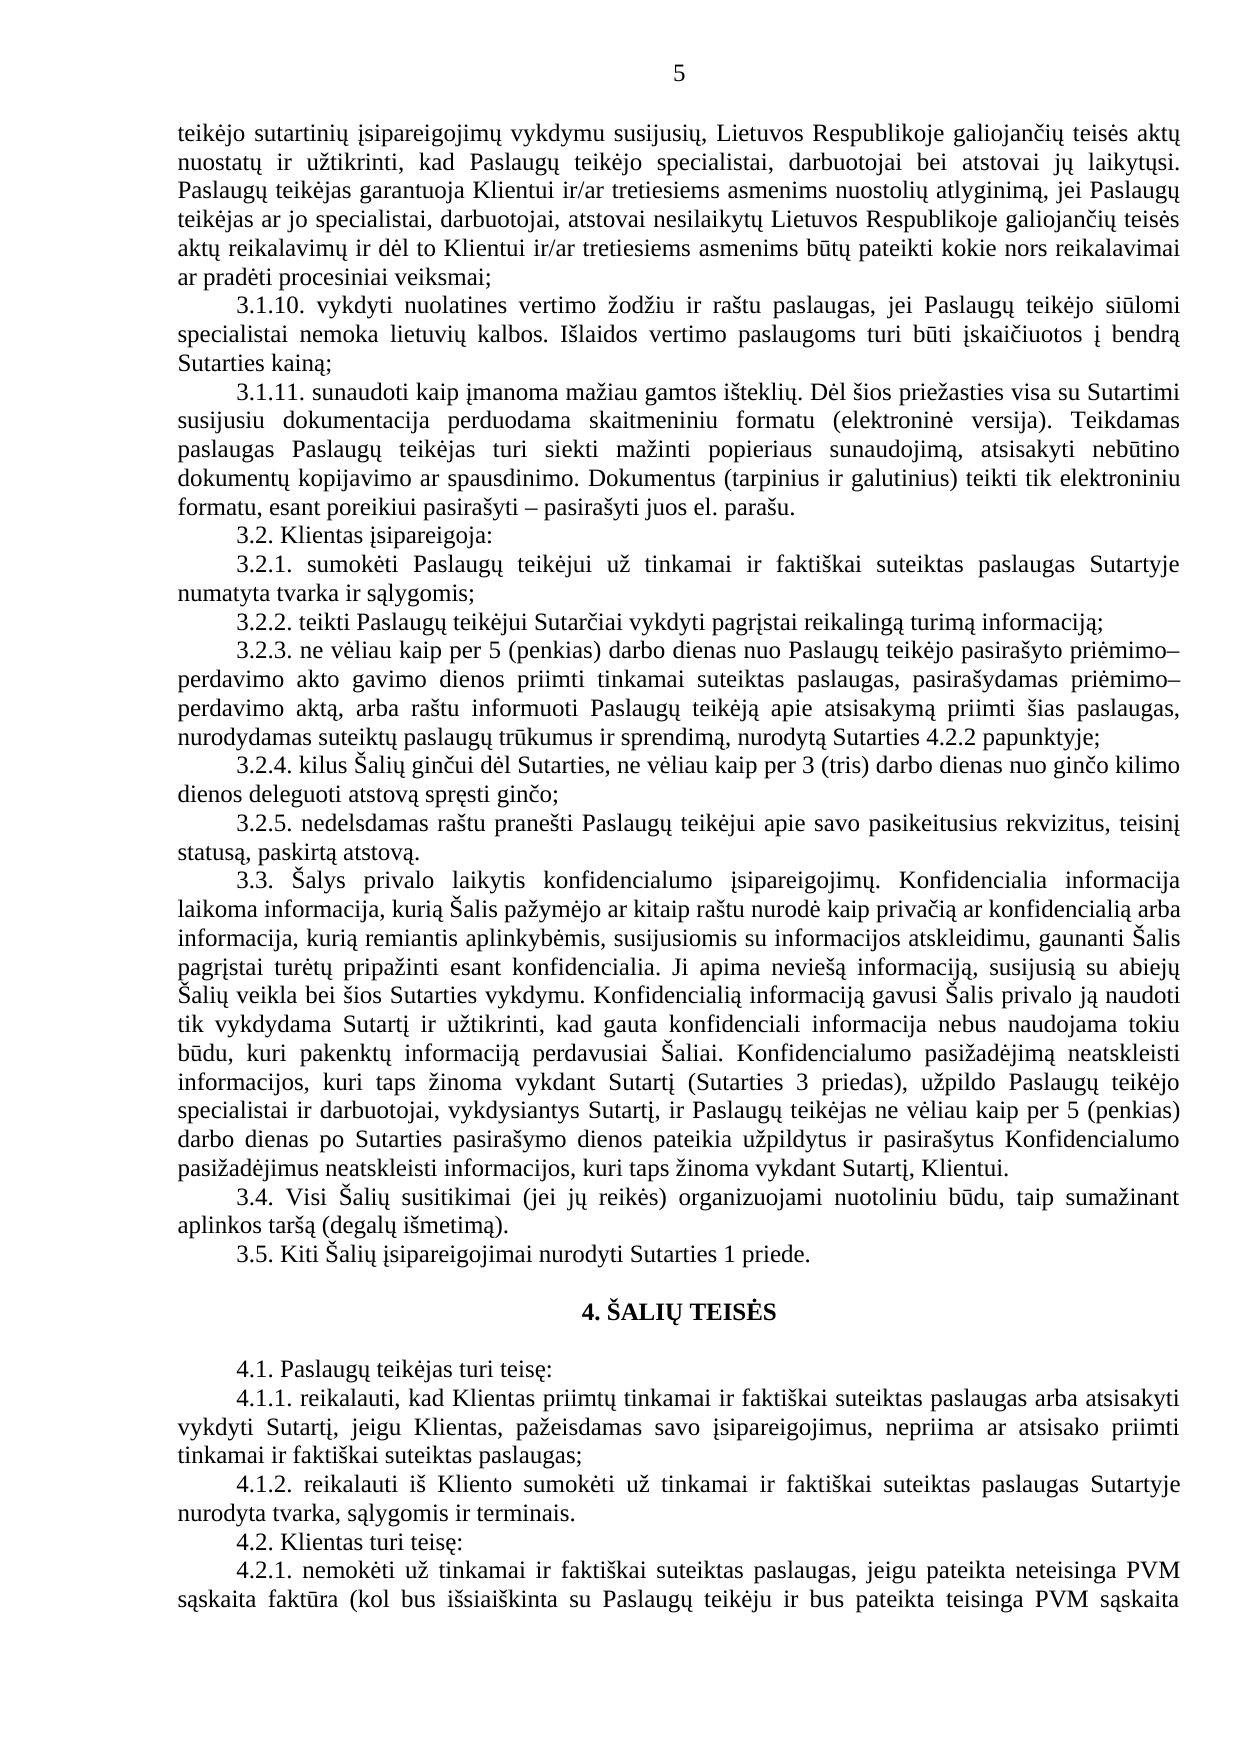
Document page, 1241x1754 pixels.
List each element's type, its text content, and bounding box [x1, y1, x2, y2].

text 3.2.4. kilus Šalių ginčui dėl Sutarties, ne vėliau kaip per 3 (tris) darbo dienas nuo ginčo kilimo dienos deleguoti atstovą spręsti ginčo; [177, 751, 1181, 808]
text 3.2.1. sumokėti Paslaugų teikėjui už tinkamai ir faktiškai suteiktas paslaugas Sutartyje numatyta tvarka ir sąlygomis; [177, 549, 1181, 607]
text 4.2. Klientas turi teisę: [177, 1527, 1181, 1556]
text 3.2.5. nedelsdamas raštu pranešti Paslaugų teikėjui apie savo pasikeitusius rekvizitus, teisinį statusą, paskirtą atstovą. [177, 808, 1181, 866]
list 4. ŠALIŲ TEISĖS [177, 1297, 1181, 1326]
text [177, 1556, 1181, 1613]
text 3.2.3. ne vėliau kaip per 5 (penkias) darbo dienas nuo Paslaugų teikėjo pasirašyto priėmimo–perdavimo akto gavimo dienos priimti tinkamai suteiktas paslaugas, pasirašydamas priėmimo–perdavimo aktą, arba raštu informuoti Paslaugų teikėją apie atsisakymą priimti šias paslaugas, nurodydamas suteiktų paslaugų trūkumus ir sprendimą, nurodytą Sutarties 4.2.2 papunktyje; [177, 636, 1181, 751]
text 3.1.11. sunaudoti kaip įmanoma mažiau gamtos išteklių. Dėl šios priežasties visa su Sutartimi susijusiu dokumentacija perduodama skaitmeniniu formatu (elektroninė versija). Teikdamas paslaugas Paslaugų teikėjas turi siekti mažinti popieriaus sunaudojimą, atsisakyti nebūtino dokumentų kopijavimo ar spausdinimo. Dokumentus (tarpinius ir galutinius) teikti tik elektroniniu formatu, esant poreikiui pasirašyti – pasirašyti juos el. parašu. [177, 377, 1181, 521]
text 3.3. Šalys privalo laikytis konfidencialumo įsipareigojimų. Konfidencialia informacija laikoma informacija, kurią Šalis pažymėjo ar kitaip raštu nurodė kaip privačią ar konfidencialią arba informacija, kurią remiantis aplinkybėmis, susijusiomis su informacijos atskleidimu, gaunanti Šalis pagrįstai turėtų pripažinti esant konfidencialia. Ji apima neviešą informaciją, susijusią su abiejų Šalių veikla bei šios Sutarties vykdymu. Konfidencialią informaciją gavusi Šalis privalo ją naudoti tik vykdydama Sutartį ir užtikrinti, kad gauta konfidenciali informacija nebus naudojama tokiu būdu, kuri pakenktų informaciją perdavusiai Šaliai. Konfidencialumo pasižadėjimą neatskleisti informacijos, kuri taps žinoma vykdant Sutartį (Sutarties 3 priedas), užpildo Paslaugų teikėjo specialistai ir darbuotojai, vykdysiantys Sutartį, ir Paslaugų teikėjas ne vėliau kaip per 5 (penkias) darbo dienas po Sutarties pasirašymo dienos pateikia užpildytus ir pasirašytus Konfidencialumo pasižadėjimus neatskleisti informacijos, kuri taps žinoma vykdant Sutartį, Klientui. [177, 866, 1181, 1182]
text 3.4. Visi Šalių susitikimai (jei jų reikės) organizuojami nuotoliniu būdu, taip sumažinant aplinkos taršą (degalų išmetimą). [177, 1182, 1181, 1239]
text 3.2. Klientas įsipareigoja: [177, 521, 1181, 549]
text 4.1. Paslaugų teikėjas turi teisę: [177, 1354, 1181, 1383]
text 3.2.2. teikti Paslaugų teikėjui Sutarčiai vykdyti pagrįstai reikalingą turimą informaciją; [177, 607, 1181, 636]
text 3.5. Kiti Šalių įsipareigojimai nurodyti Sutarties 1 priede. [177, 1239, 1181, 1268]
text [177, 118, 1181, 291]
text 4.1.2. reikalauti iš Kliento sumokėti už tinkamai ir faktiškai suteiktas paslaugas Sutartyje nurodyta tvarka, sąlygomis ir terminais. [177, 1469, 1181, 1527]
text 4.1.1. reikalauti, kad Klientas priimtų tinkamai ir faktiškai suteiktas paslaugas arba atsisakyti vykdyti Sutartį, jeigu Klientas, pažeisdamas savo įsipareigojimus, nepriima ar atsisako priimti tinkamai ir faktiškai suteiktas paslaugas; [177, 1383, 1181, 1469]
text 3.1.10. vykdyti nuolatines vertimo žodžiu ir raštu paslaugas, jei Paslaugų teikėjo siūlomi specialistai nemoka lietuvių kalbos. Išlaidos vertimo paslaugoms turi būti įskaičiuotos į bendrą Sutarties kainą; [177, 291, 1181, 377]
